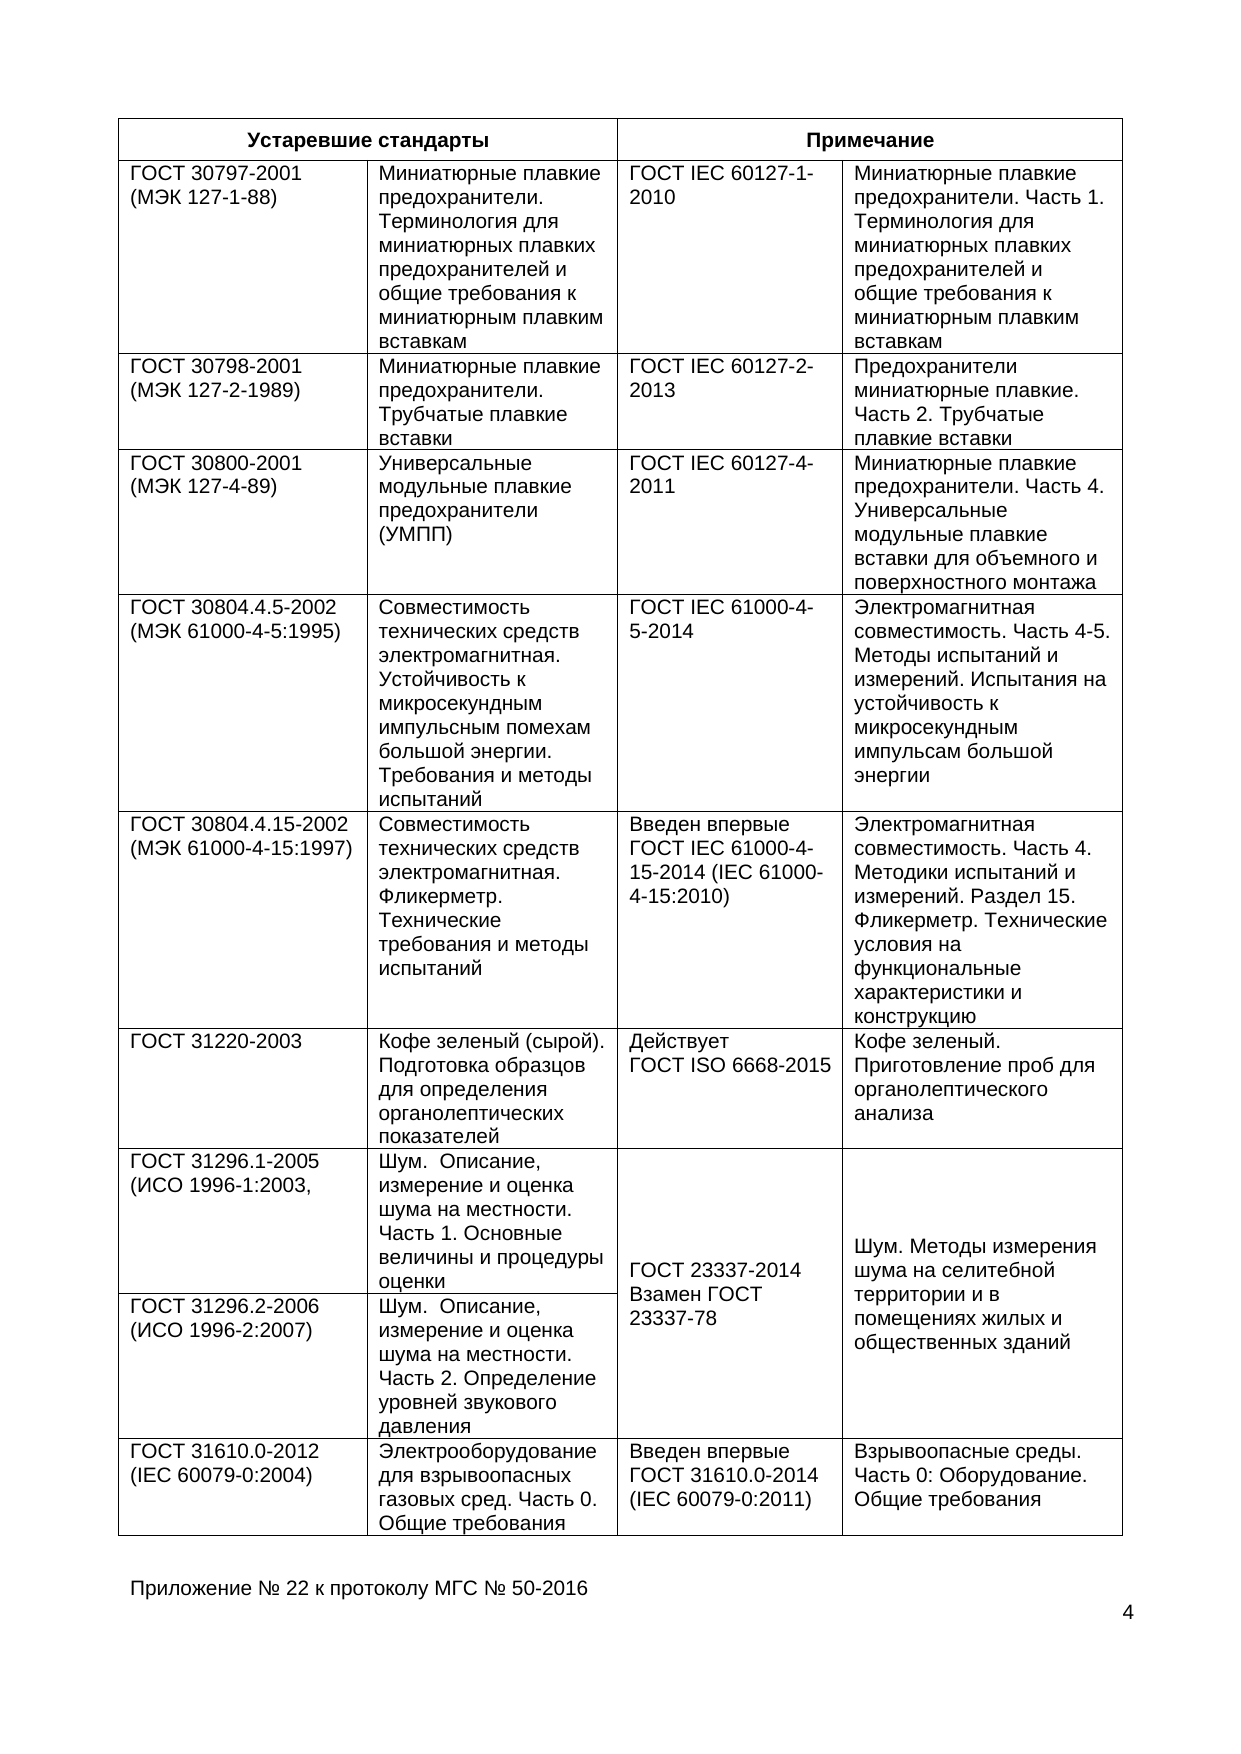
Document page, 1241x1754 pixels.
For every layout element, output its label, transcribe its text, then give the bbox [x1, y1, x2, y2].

table_cell Электрооборудование для взрывоопасных газовых сред. Часть 0. Общие требования [368, 1439, 617, 1535]
table_cell Действует ГОСТ ISO 6668-2015 [618, 1029, 842, 1148]
table_cell Введен впервые ГОСТ 31610.0-2014 (IEC 60079-0:2011) [618, 1439, 842, 1535]
table_cell Кофе зеленый (сырой). Подготовка образцов для определения органолептических показателей [368, 1029, 617, 1148]
table_cell Миниатюрные плавкие предохранители. Часть 4. Универсальные модульные плавкие вставки для объемного и поверхностного монтажа [843, 450, 1122, 594]
table_cell Введен впервые ГОСТ IEC 61000-4-15-2014 (IEC 61000-4-15:2010) [618, 812, 842, 1027]
table_cell Предохранители миниатюрные плавкие. Часть 2. Трубчатые плавкие вставки [843, 354, 1122, 449]
table_cell ГОСТ IEC 60127-2-2013 [618, 354, 842, 449]
table_cell Совместимость технических средств электромагнитная. Фликерметр. Технические требования и методы испытаний [368, 812, 617, 1027]
table_cell ГОСТ 31296.1-2005 (ИСО 1996-1:2003, [119, 1149, 367, 1293]
table_cell ГОСТ 31296.2-2006 (ИСО 1996-2:2007) [119, 1294, 367, 1438]
table_cell ГОСТ 23337-2014 Взамен ГОСТ 23337-78 [618, 1149, 842, 1438]
table_cell ГОСТ 30798-2001 (МЭК 127-2-1989) [119, 354, 367, 449]
table_cell ГОСТ 30804.4.15-2002 (МЭК 61000-4-15:1997) [119, 812, 367, 1027]
table_cell Взрывоопасные среды. Часть 0: Оборудование. Общие требования [843, 1439, 1122, 1535]
table_cell Миниатюрные плавкие предохранители. Трубчатые плавкие вставки [368, 354, 617, 449]
table_cell Шум. Описание, измерение и оценка шума на местности. Часть 1. Основные величины и процедуры оценки [368, 1149, 617, 1293]
table_cell Кофе зеленый. Приготовление проб для органолептического анализа [843, 1029, 1122, 1148]
table_cell Универсальные модульные плавкие предохранители (УМПП) [368, 450, 617, 594]
table_cell ГОСТ 30800-2001 (МЭК 127-4-89) [119, 450, 367, 594]
table_cell Электромагнитная совместимость. Часть 4. Методики испытаний и измерений. Раздел 15. Фликерметр. Технические условия на функциональные характеристики и конструкцию [843, 812, 1122, 1027]
table_cell Шум. Методы измерения шума на селитебной территории и в помещениях жилых и общественных зданий [843, 1149, 1122, 1438]
table_cell ГОСТ IEC 60127-1-2010 [618, 161, 842, 352]
table_cell Миниатюрные плавкие предохранители. Терминология для миниатюрных плавких предохранителей и общие требования к миниатюрным плавким вставкам [368, 161, 617, 352]
table_cell Миниатюрные плавкие предохранители. Часть 1. Терминология для миниатюрных плавких предохранителей и общие требования к миниатюрным плавким вставкам [843, 161, 1122, 352]
table_cell Совместимость технических средств электромагнитная. Устойчивость к микросекундным импульсным помехам большой энергии. Требования и методы испытаний [368, 595, 617, 811]
table_header Устаревшие стандарты [119, 119, 617, 160]
table_cell ГОСТ 31220-2003 [119, 1029, 367, 1148]
table_cell ГОСТ IEC 60127-4-2011 [618, 450, 842, 594]
table_cell Электромагнитная совместимость. Часть 4-5. Методы испытаний и измерений. Испытания на устойчивость к микросекундным импульсам большой энергии [843, 595, 1122, 811]
table_cell ГОСТ IEC 61000-4-5-2014 [618, 595, 842, 811]
table_header Примечание [618, 119, 1122, 160]
table_cell ГОСТ 30804.4.5-2002 (МЭК 61000-4-5:1995) [119, 595, 367, 811]
table_cell Шум. Описание, измерение и оценка шума на местности. Часть 2. Определение уровней звукового давления [368, 1294, 617, 1438]
table_cell ГОСТ 30797-2001 (МЭК 127-1-88) [119, 161, 367, 352]
table_cell ГОСТ 31610.0-2012 (IEC 60079-0:2004) [119, 1439, 367, 1535]
